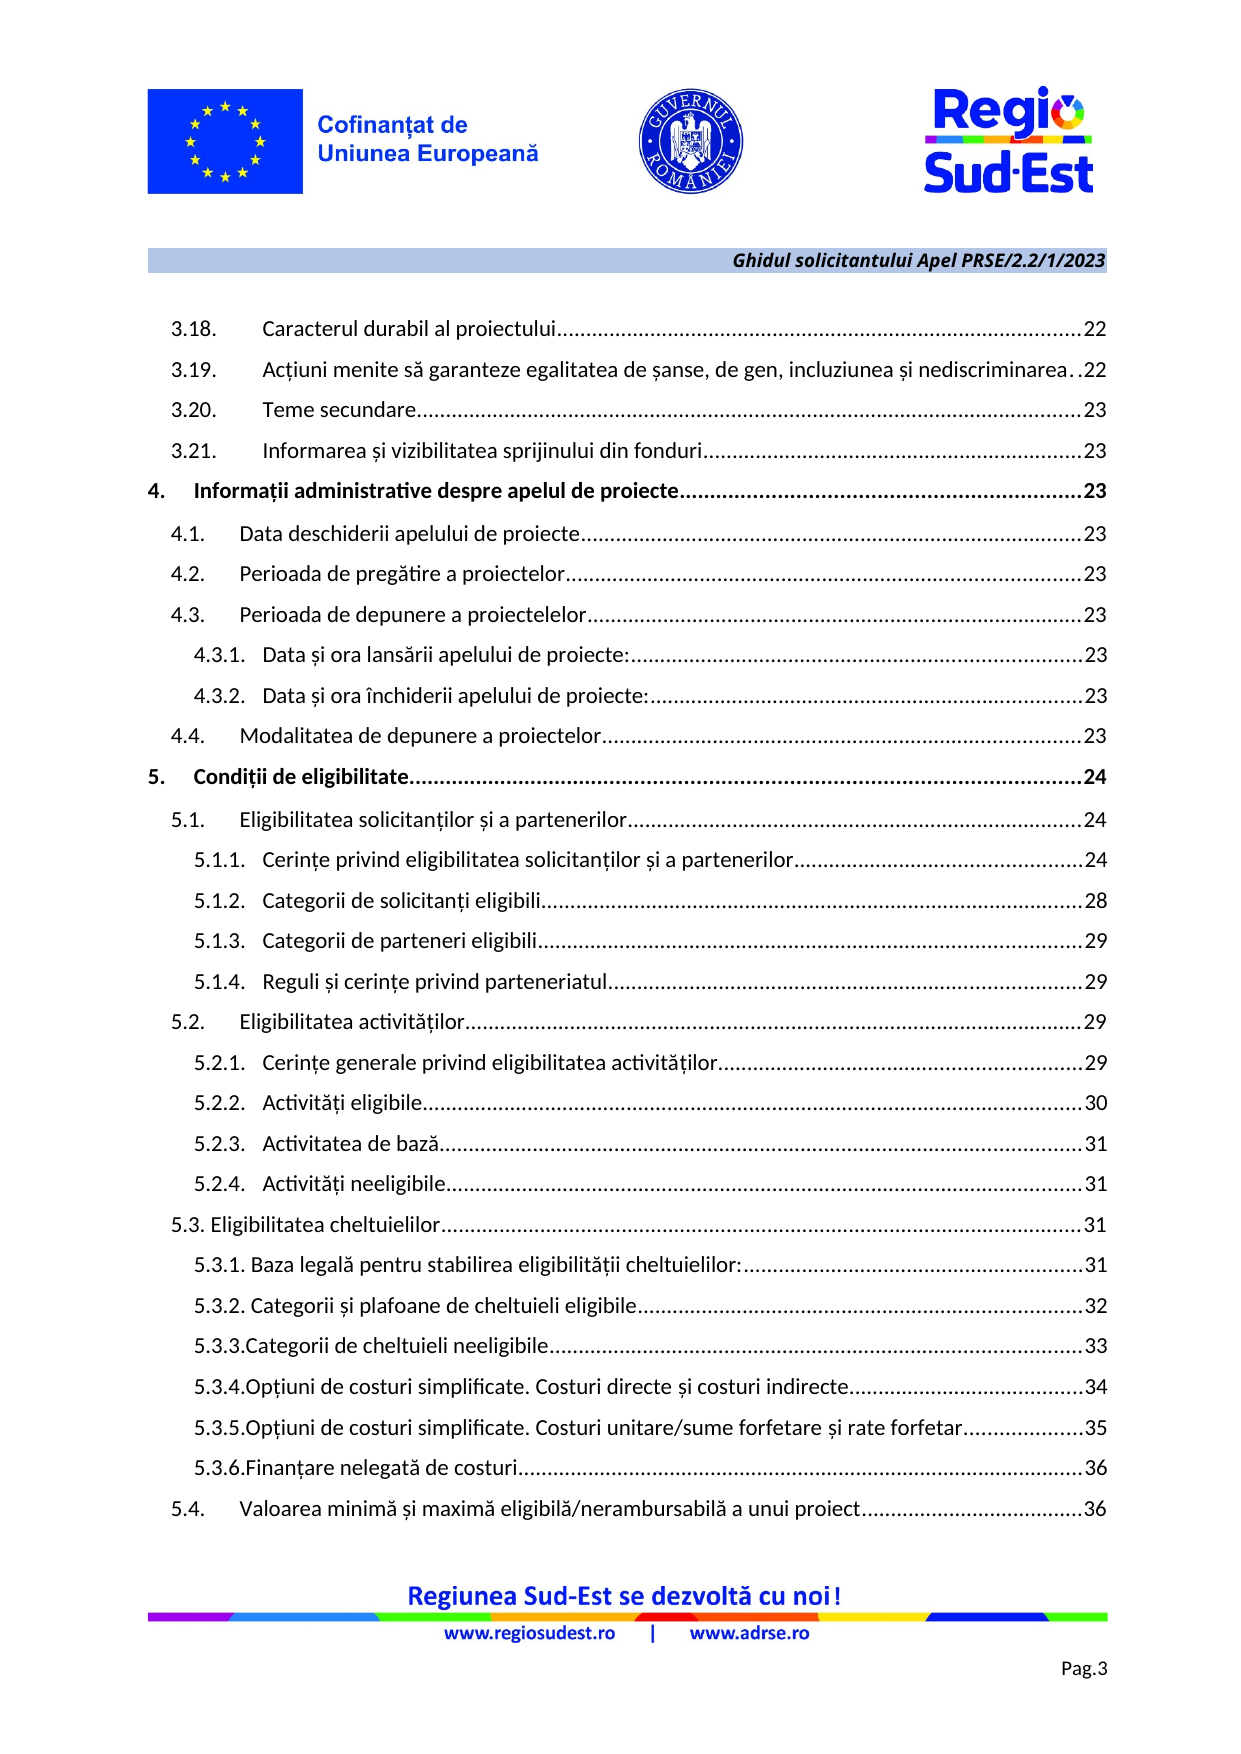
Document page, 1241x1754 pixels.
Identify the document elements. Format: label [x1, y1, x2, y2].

picture [147, 1586, 1108, 1643]
picture [147, 86, 1093, 195]
